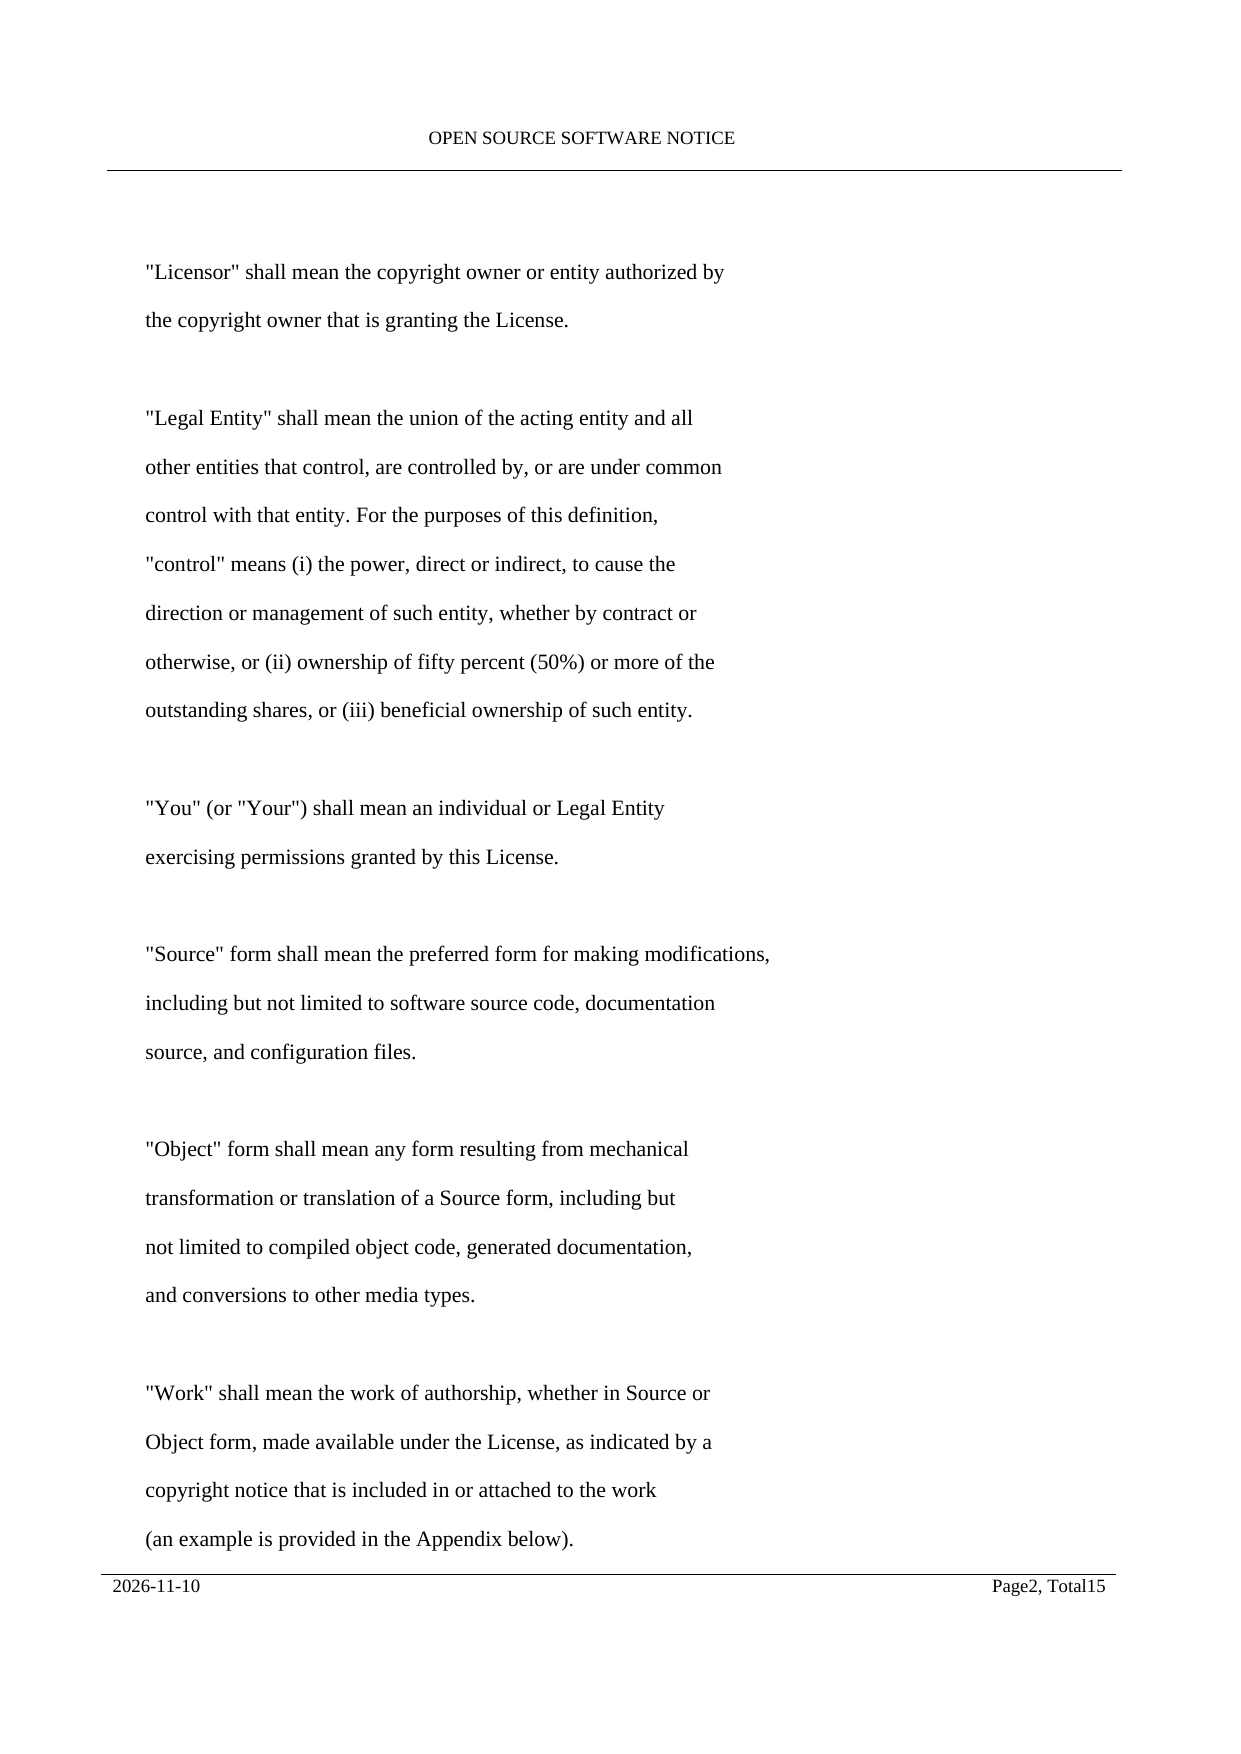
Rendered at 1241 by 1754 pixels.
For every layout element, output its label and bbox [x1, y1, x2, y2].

text [112, 206, 1128, 1555]
